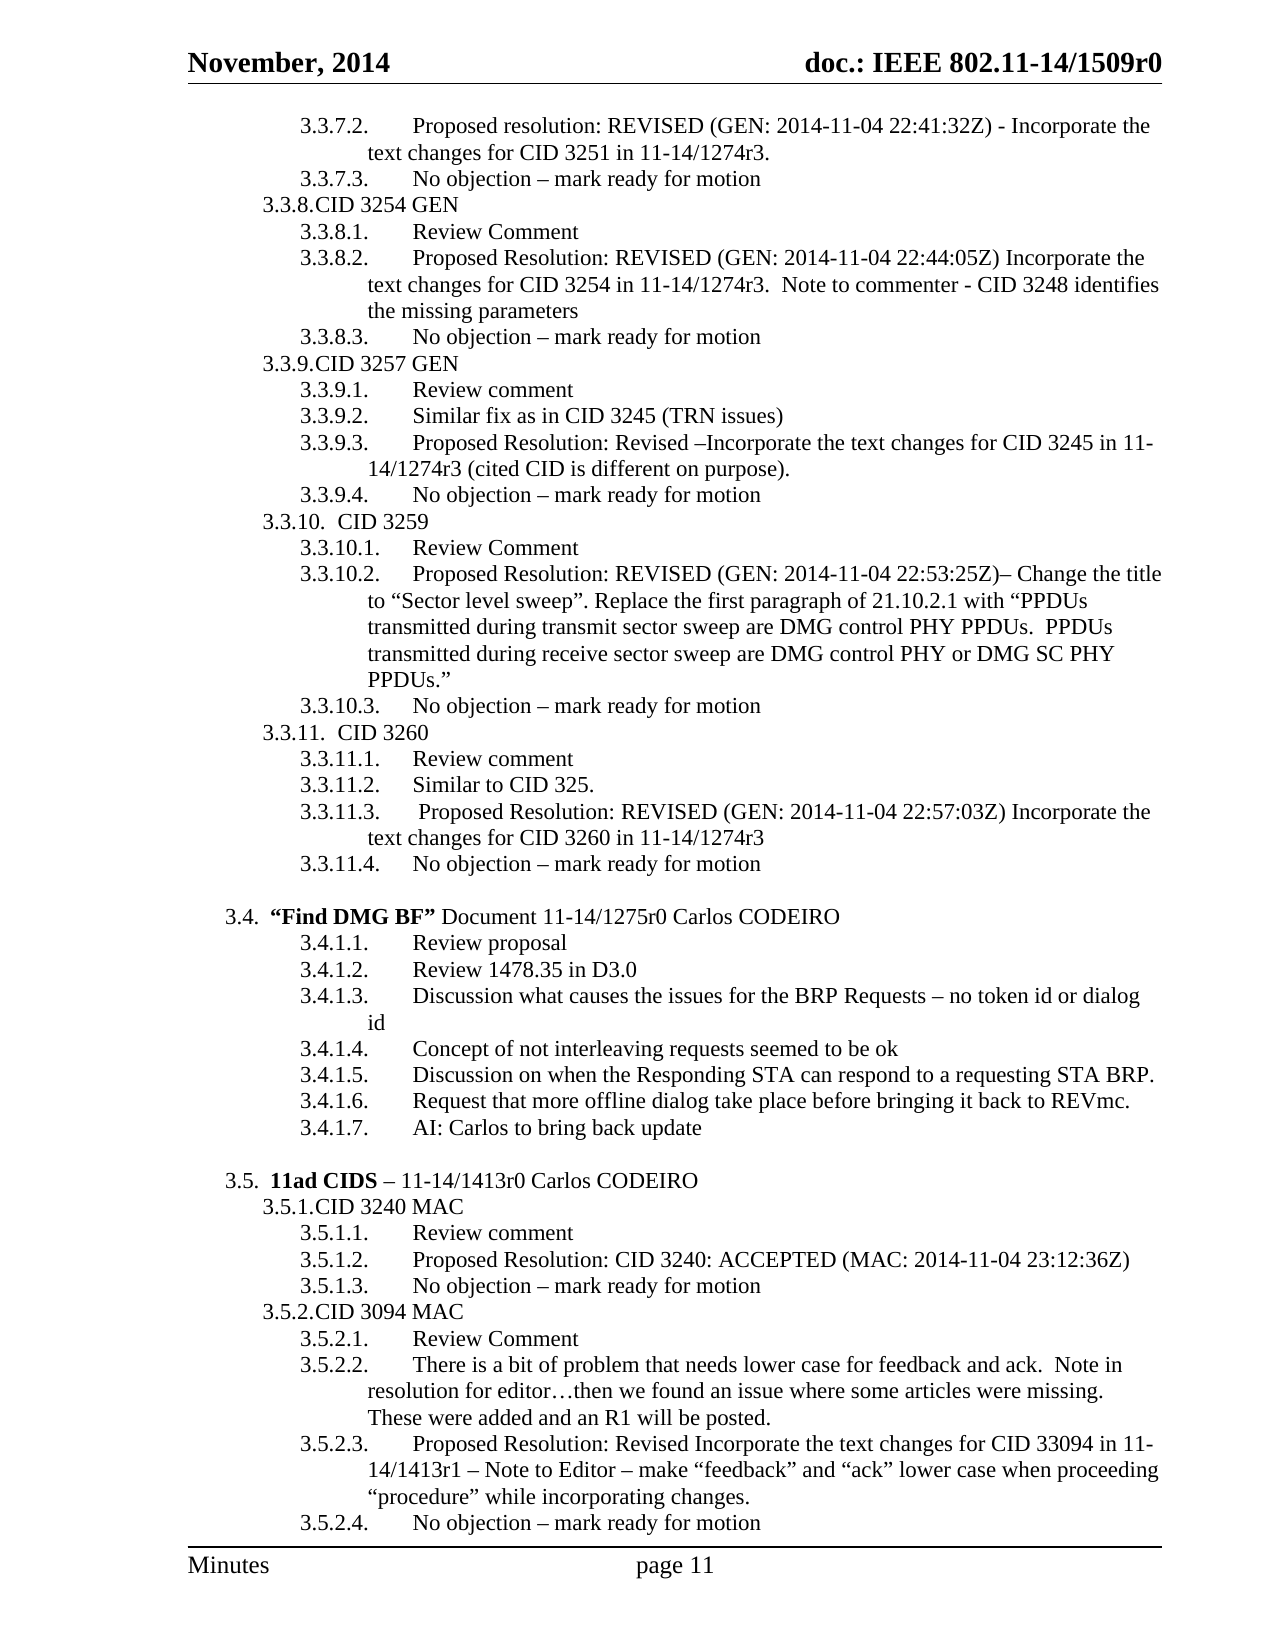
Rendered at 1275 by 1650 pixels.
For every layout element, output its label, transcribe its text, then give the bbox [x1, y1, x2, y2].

list Proposed Resolution: REVISED (GEN: 2014-11-04 22:53:25Z)– Change the title to “Sector level sweep”. Replace the first paragraph of 21.10.2.1 with “PPDUs transmitted during transmit sector sweep are DMG control PHY PPDUs. PPDUs transmitted during receive sector sweep are DMG control PHY or DMG SC PHY PPDUs.” [300, 561, 1162, 692]
list CID 3260 [262, 719, 1162, 745]
list Concept of not interleaving requests seemed to be ok [300, 1035, 1162, 1061]
list Review comment [300, 376, 1162, 402]
list Discussion on when the Responding STA can respond to a requesting STA BRP. [300, 1061, 1162, 1088]
list Review comment [300, 1219, 1162, 1246]
list Discussion what causes the issues for the BRP Requests – no token id or dialog id [300, 982, 1162, 1035]
list CID 3240 MAC [262, 1193, 1162, 1219]
list No objection – mark ready for motion [300, 481, 1162, 508]
list CID 3259 [262, 508, 1162, 534]
list Request that more offline dialog take place before bringing it back to REVmc. [300, 1088, 1162, 1114]
list No objection – mark ready for motion [300, 1509, 1162, 1536]
list Proposed Resolution: CID 3240: ACCEPTED (MAC: 2014-11-04 23:12:36Z) [300, 1246, 1162, 1272]
list Review Comment [300, 218, 1162, 244]
list CID 3254 GEN [262, 192, 1162, 218]
list There is a bit of problem that needs lower case for feedback and ack. Note in resolution for editor…then we found an issue where some articles were missing. These were added and an R1 will be posted. [300, 1351, 1162, 1430]
list Proposed Resolution: Revised –Incorporate the text changes for CID 3245 in 11-14/1274r3 (cited CID is different on purpose). [300, 429, 1162, 481]
list Review proposal [300, 929, 1162, 956]
list Proposed Resolution: REVISED (GEN: 2014-11-04 22:57:03Z) Incorporate the text changes for CID 3260 in 11-14/1274r3 [300, 798, 1162, 850]
list No objection – mark ready for motion [300, 323, 1162, 350]
list Similar to CID 325. [300, 771, 1162, 798]
list Review 1478.35 in D3.0 [300, 956, 1162, 982]
list 11ad CIDS – 11-14/1413r0 Carlos CODEIRO [225, 1167, 1162, 1193]
list No objection – mark ready for motion [300, 850, 1162, 877]
list No objection – mark ready for motion [300, 165, 1162, 192]
list CID 3257 GEN [262, 350, 1162, 376]
list No objection – mark ready for motion [300, 692, 1162, 719]
list Proposed Resolution: REVISED (GEN: 2014-11-04 22:44:05Z) Incorporate the text changes for CID 3254 in 11-14/1274r3. Note to commenter - CID 3248 identifies the missing parameters [300, 244, 1162, 323]
list Proposed resolution: REVISED (GEN: 2014-11-04 22:41:32Z) - Incorporate the text changes for CID 3251 in 11-14/1274r3. [300, 112, 1162, 165]
list No objection – mark ready for motion [300, 1272, 1162, 1298]
list Proposed Resolution: Revised Incorporate the text changes for CID 33094 in 11-14/1413r1 – Note to Editor – make “feedback” and “ack” lower case when proceeding “procedure” while incorporating changes. [300, 1430, 1162, 1509]
list “Find DMG BF” Document 11-14/1275r0 Carlos CODEIRO [225, 903, 1162, 929]
list Review Comment [300, 1325, 1162, 1351]
list CID 3094 MAC [262, 1298, 1162, 1325]
list Review comment [300, 745, 1162, 771]
list AI: Carlos to bring back update [300, 1114, 1162, 1140]
list Review Comment [300, 534, 1162, 561]
list Similar fix as in CID 3245 (TRN issues) [300, 402, 1162, 429]
